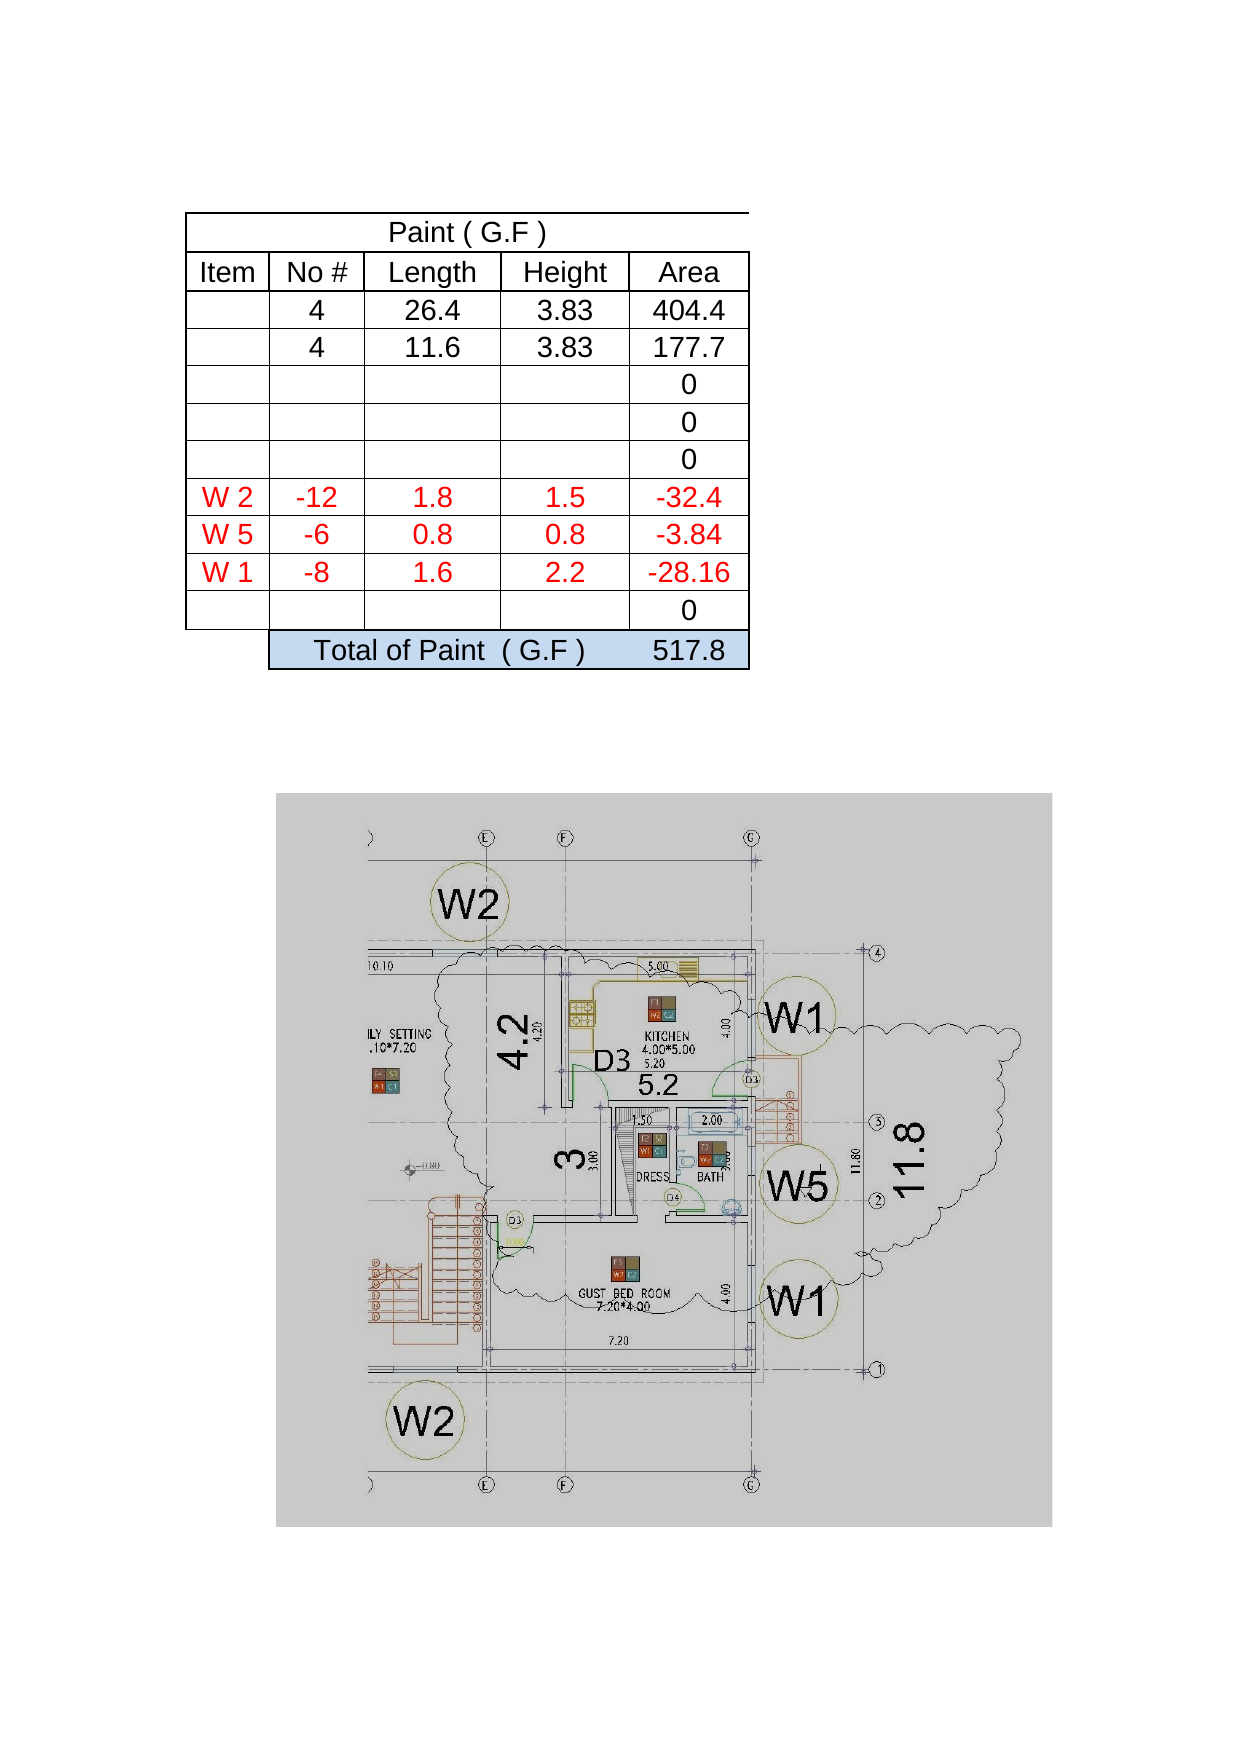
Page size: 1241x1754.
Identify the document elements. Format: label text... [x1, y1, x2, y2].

table_cell -32.4 [630, 479, 748, 515]
table_cell 4 [270, 329, 364, 365]
table_cell [187, 292, 269, 327]
table_cell 0.8 [501, 516, 629, 552]
table_cell [365, 441, 500, 477]
table_cell 0 [630, 404, 748, 440]
table_cell 26.4 [365, 292, 500, 327]
table_cell Item [187, 253, 268, 290]
table_cell [270, 366, 364, 402]
table_cell [187, 441, 269, 477]
table_cell [365, 366, 500, 402]
picture [276, 793, 1053, 1527]
table_cell Area [630, 253, 748, 290]
table_cell 11.6 [365, 329, 500, 365]
table_cell 517.8 [629, 631, 748, 668]
table_cell 3.83 [501, 329, 629, 365]
table_cell -28.16 [630, 554, 748, 590]
table_cell 404.4 [630, 292, 748, 327]
table_cell W 5 [187, 516, 269, 552]
table_cell W 2 [187, 479, 269, 515]
table_header Paint ( G.F ) [187, 214, 748, 251]
table_cell [270, 404, 364, 440]
table_cell 0 [630, 591, 748, 629]
table_cell -12 [270, 479, 364, 515]
table_cell 0.8 [365, 516, 500, 552]
table_cell [365, 404, 500, 440]
table_cell 0 [630, 366, 748, 402]
table_cell [187, 591, 269, 629]
table_cell [501, 404, 629, 440]
table_cell [270, 441, 364, 477]
table_cell 1.6 [365, 554, 500, 590]
table_cell [501, 591, 629, 629]
table_cell 177.7 [630, 329, 748, 365]
table_cell -8 [270, 554, 364, 590]
table_cell 1.8 [365, 479, 500, 515]
table_cell [187, 366, 269, 402]
table_cell 3.83 [501, 292, 629, 327]
table_cell [186, 630, 268, 668]
table_cell 2.2 [501, 554, 629, 590]
table_cell 1.5 [501, 479, 629, 515]
table_cell No # [270, 253, 363, 290]
table_cell 4 [270, 292, 364, 327]
table_cell Height [502, 253, 628, 290]
table_cell [187, 404, 269, 440]
table_cell -3.84 [630, 516, 748, 552]
table_cell [501, 441, 629, 477]
table_cell Total of Paint ( G.F ) [270, 631, 629, 668]
table_cell W 1 [187, 554, 269, 590]
table_cell [365, 591, 500, 629]
table_cell [270, 591, 364, 629]
table_cell -6 [270, 516, 364, 552]
table_cell Length [365, 253, 500, 290]
table_cell [501, 366, 629, 402]
table_cell [187, 329, 269, 365]
table_cell 0 [630, 441, 748, 477]
